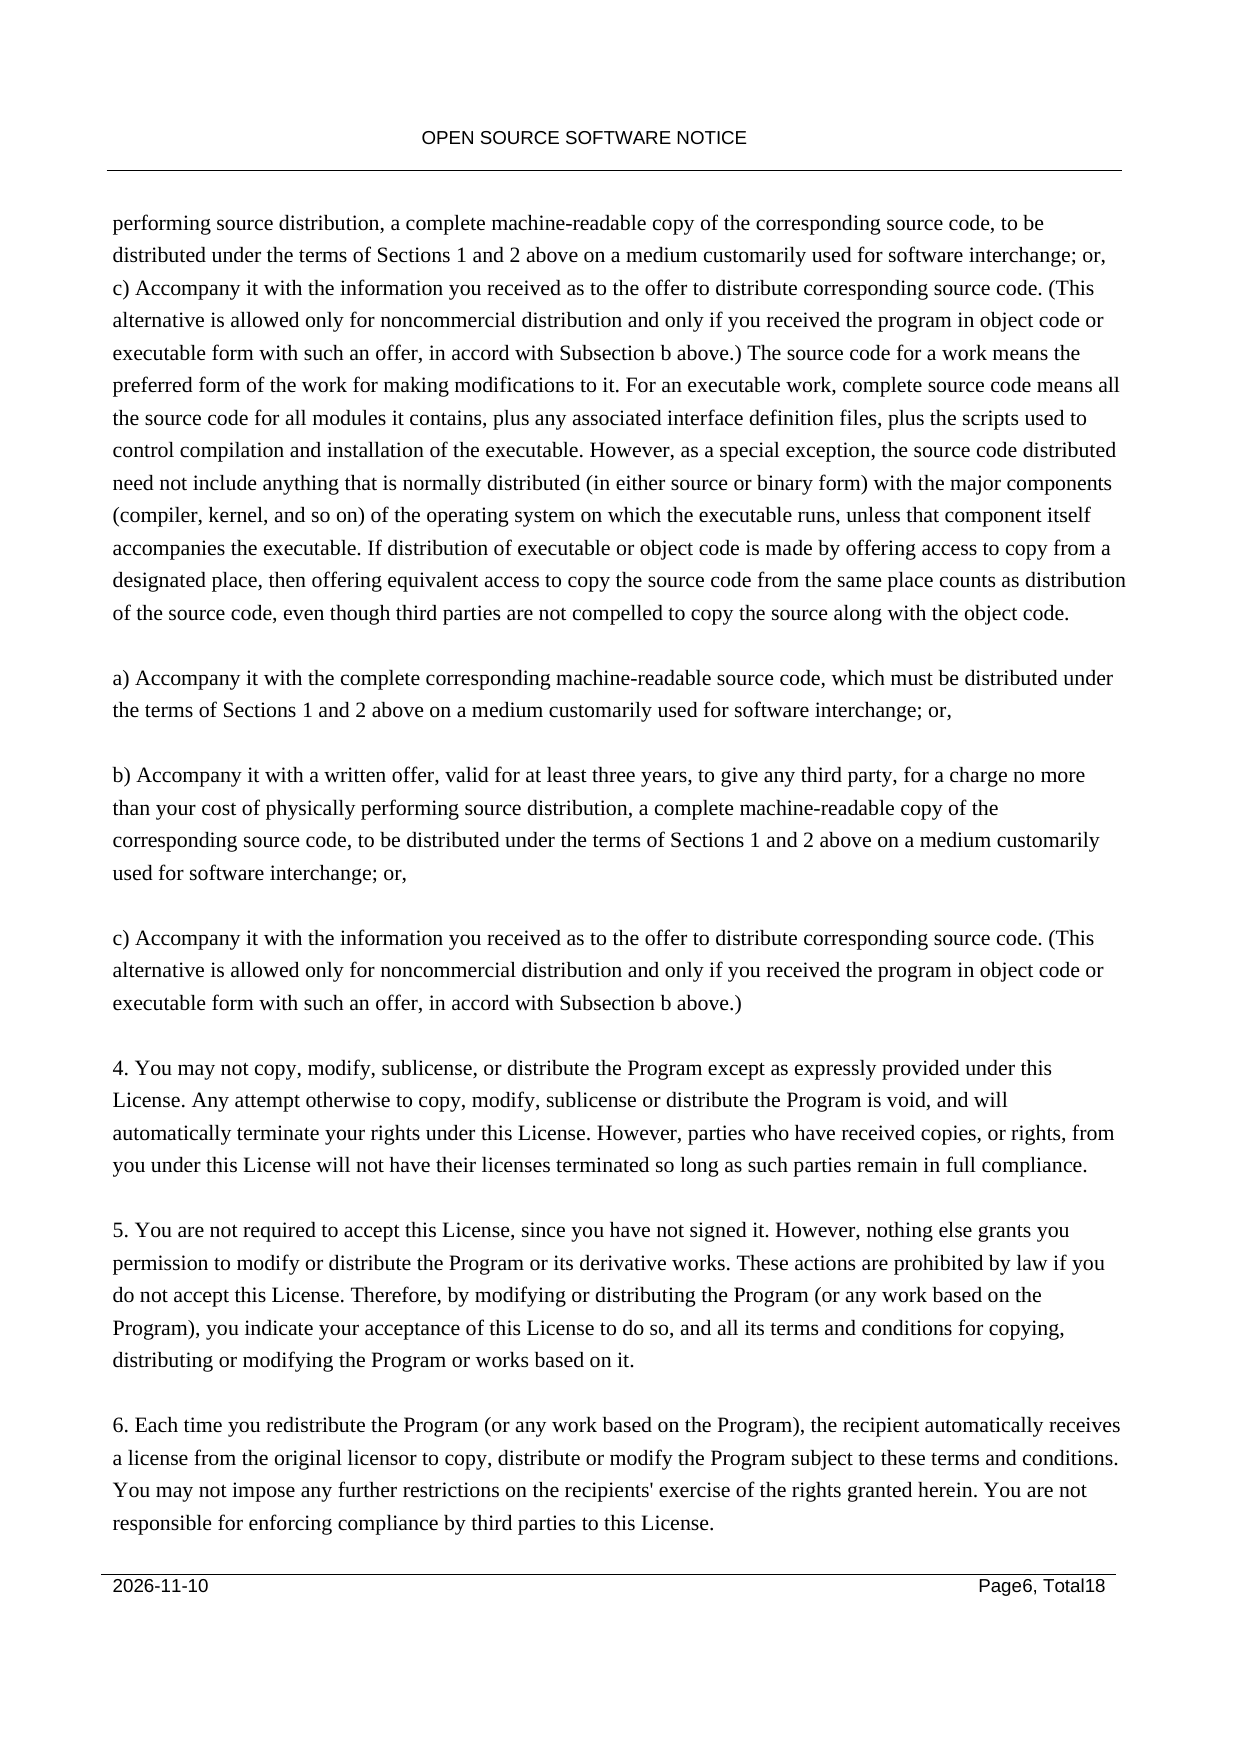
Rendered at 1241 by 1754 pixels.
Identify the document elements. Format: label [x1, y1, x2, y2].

text [112, 206, 1128, 1539]
